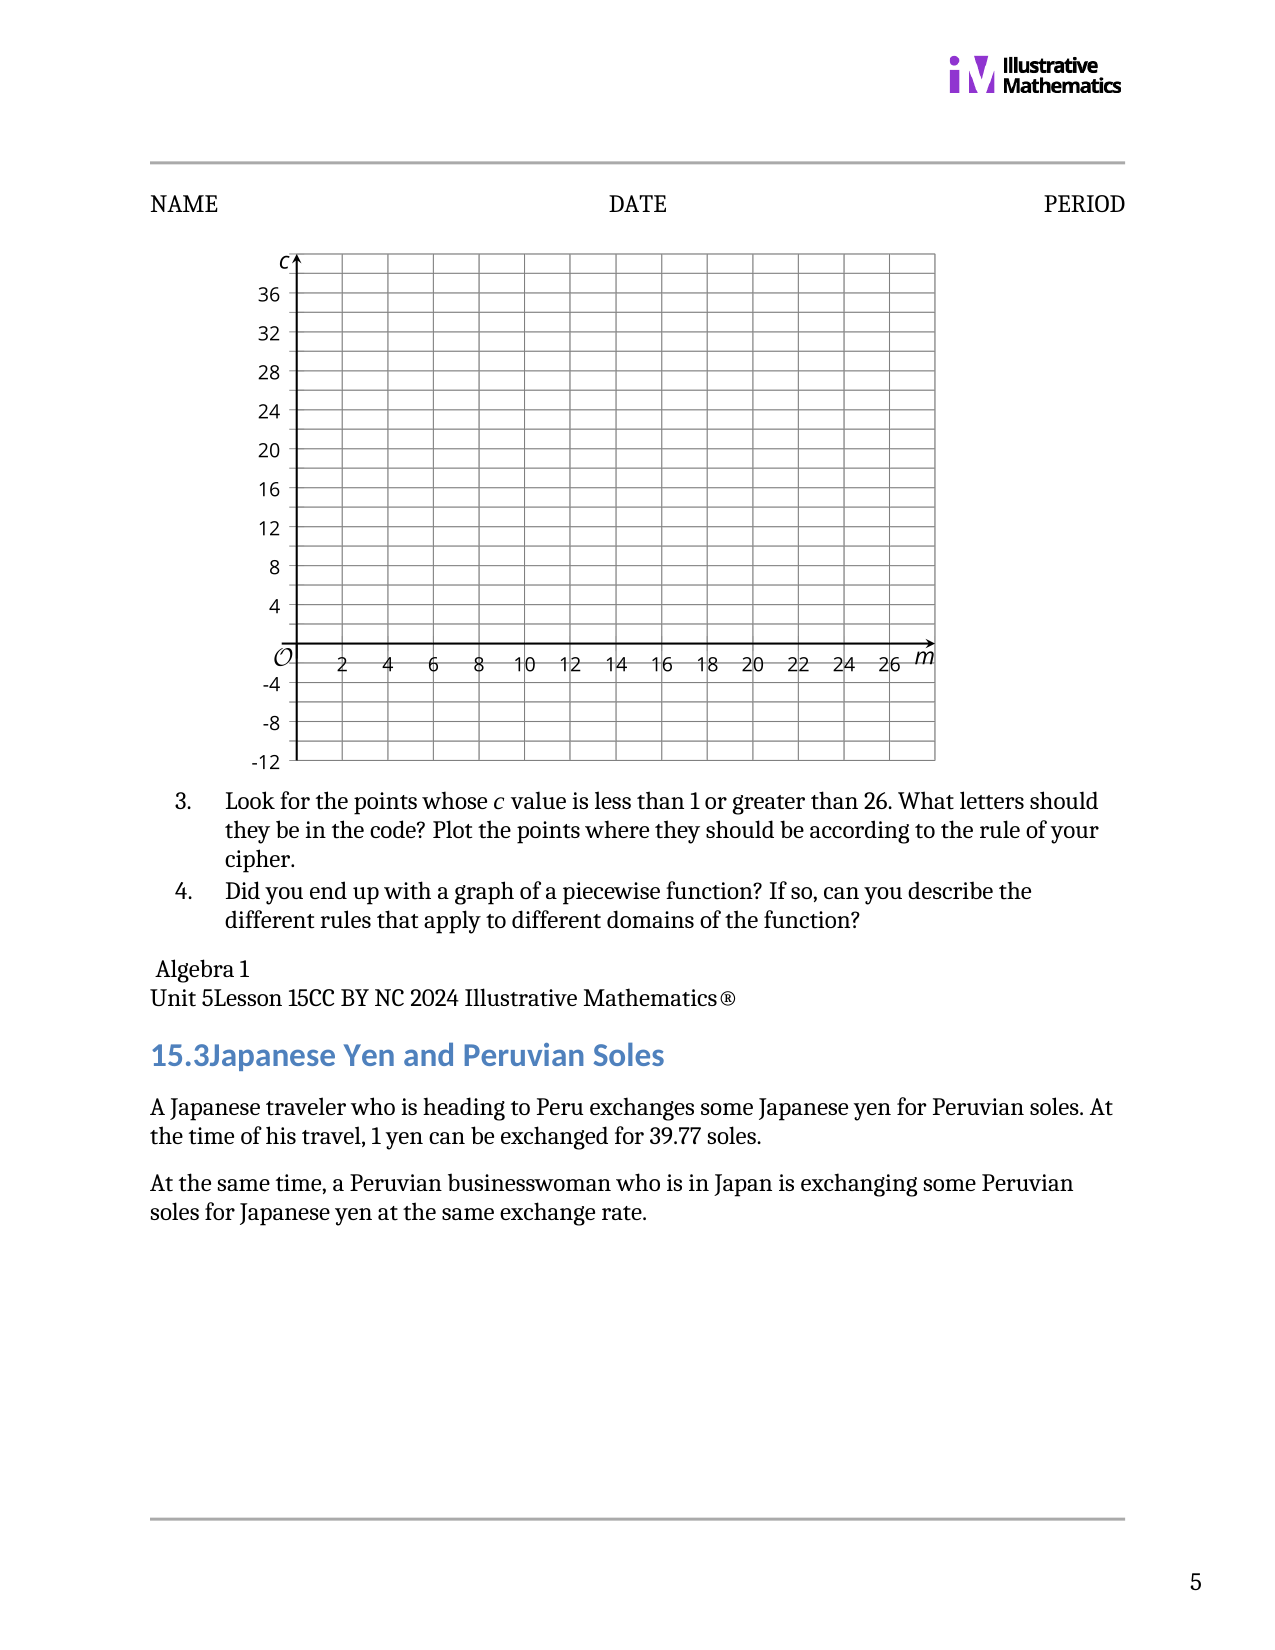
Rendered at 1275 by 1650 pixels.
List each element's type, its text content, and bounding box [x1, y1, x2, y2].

subtitle 15.3Japanese Yen and Peruvian Soles [150, 1034, 1125, 1074]
text A Japanese traveler who is heading to Peru exchanges some Japanese yen for Peruvian soles. At the time of his travel, 1 yen can be exchanged for 39.77 soles. [150, 1093, 1125, 1151]
picture [949, 55, 1121, 93]
text Algebra 1 Unit 5Lesson 15CC BY NC 2024 Illustrative Mathematics® [150, 955, 1125, 1013]
list Look for the points whose value is less than 1 or greater than 26. What letters should they be in the code? Plot the points where they should be according to the rule of your cipher. [175, 787, 1125, 873]
picture [243, 247, 943, 777]
list Did you end up with a graph of a piecewise function? If so, can you describe the different rules that apply to different domains of the function? [175, 877, 1125, 934]
text At the same time, a Peruvian businesswoman who is in Japan is exchanging some Peruvian soles for Japanese yen at the same exchange rate. [150, 1169, 1125, 1227]
